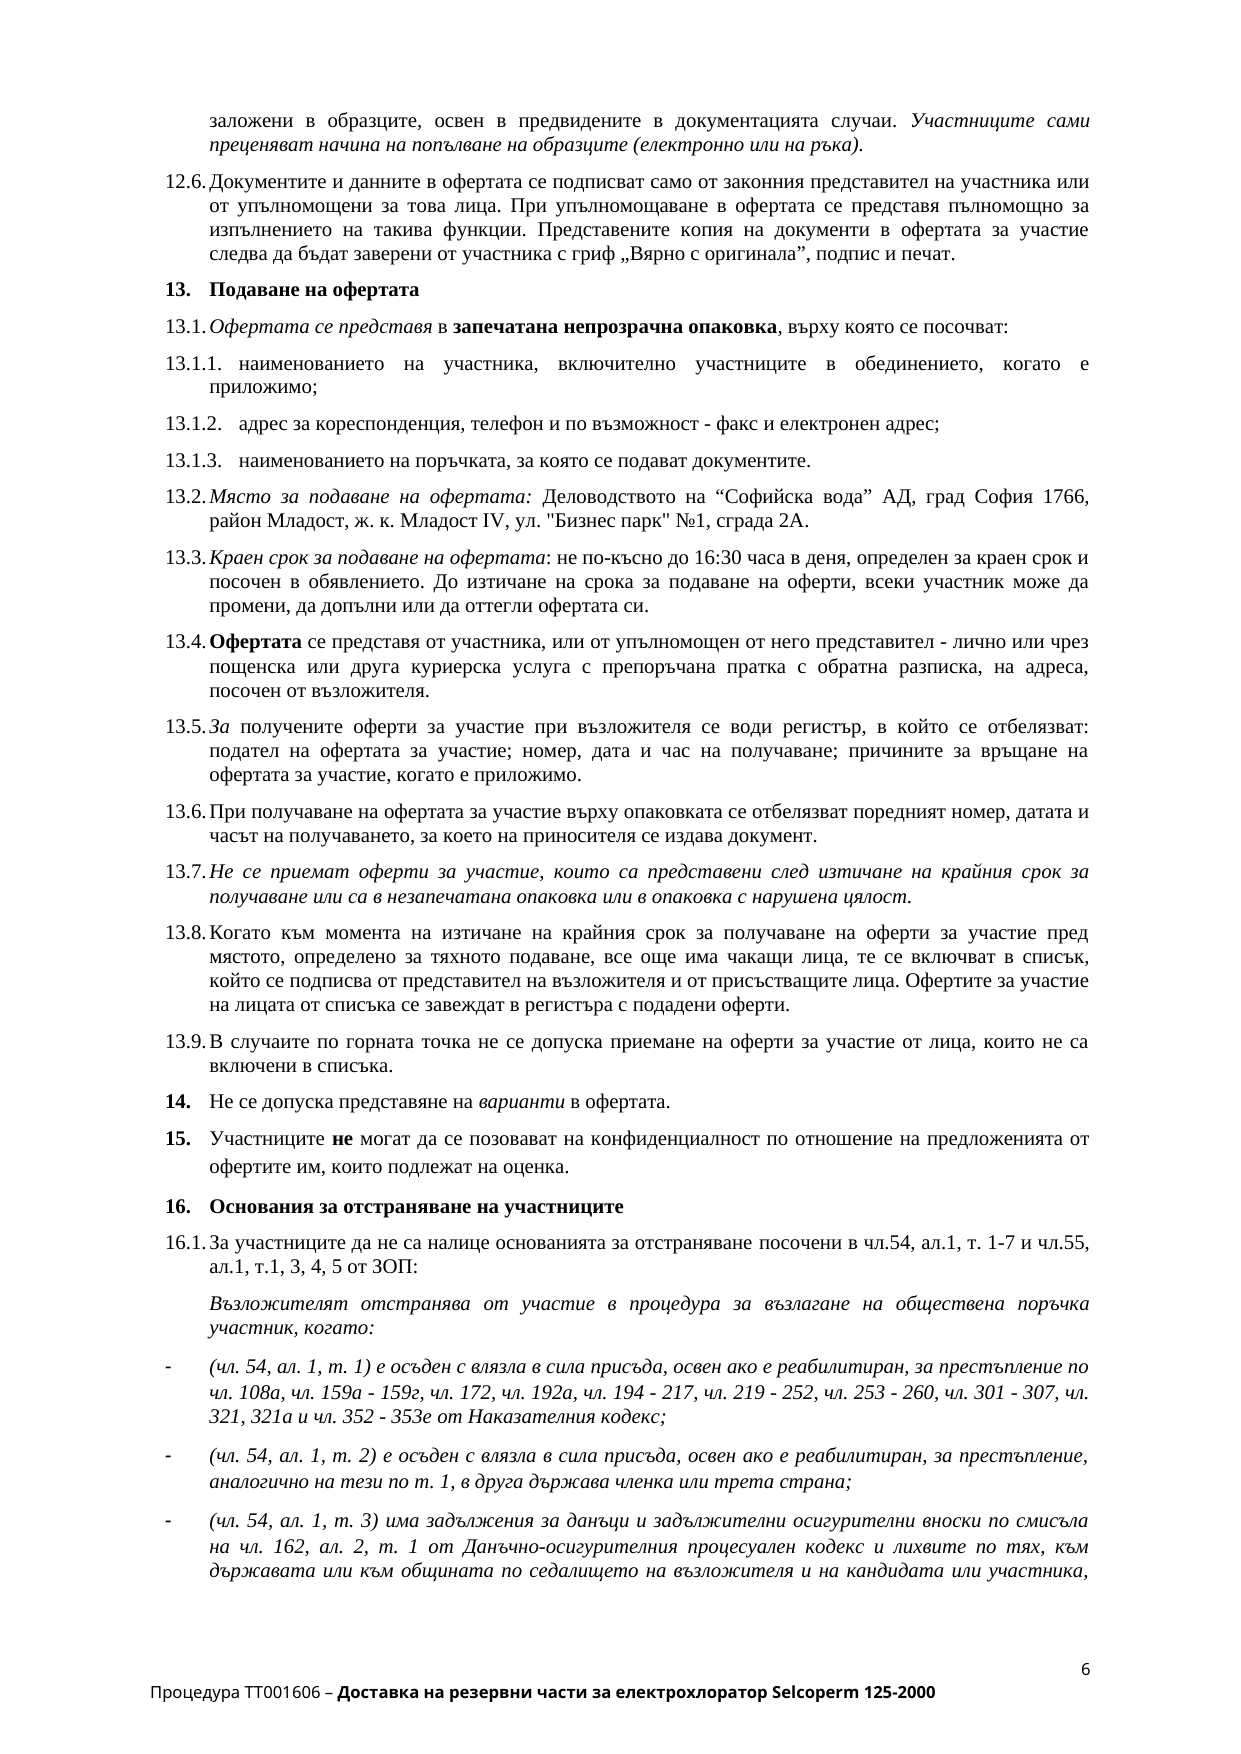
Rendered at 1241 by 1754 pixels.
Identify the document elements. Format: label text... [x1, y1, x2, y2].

list (чл. 54, ал. 1, т. 2) е осъден с влязла в сила присъда, освен ако е реабилитиран, за престъпление, аналогично на тези по т. 1, в друга държава членка или трета страна; [165, 1441, 1090, 1493]
list Не се приемат оферти за участие, които са представени след изтичане на крайния срок за получаване или са в незапечатана опаковка или в опаковка с нарушена цялост. [165, 859, 1090, 908]
list За участниците да не са налице основанията за отстраняване посочени в чл.54, ал.1, т. 1-7 и чл.55, ал.1, т.1, 3, 4, 5 от ЗОП: [165, 1230, 1090, 1278]
list Участниците не могат да се позовават на конфиденциалност по отношение на предложенията от офертите им, които подлежат на оценка. [165, 1126, 1090, 1178]
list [165, 108, 1090, 156]
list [165, 1506, 1090, 1582]
list Когато към момента на изтичане на крайния срок за получаване на оферти за участие пред мястото, определено за тяхното подаване, все още има чакащи лица, те се включват в списък, който се подписва от представител на възложителя и от присъстващите лица. Офертите за участие на лицата от списъка се завеждат в регистъра с подадени оферти. [165, 920, 1090, 1016]
list адрес за кореспонденция, телефон и по възможност - факс и електронен адрес; [165, 411, 1090, 435]
list Основания за отстраняване на участниците [165, 1194, 1090, 1218]
list Не се допуска представяне на варианти в офертата. [165, 1089, 1090, 1113]
list Подаване на офертата [165, 277, 1090, 301]
list Краен срок за подаване на офертата: не по-късно до 16:30 часа в деня, определен за краен срок и посочен в обявлението. До изтичане на срока за подаване на оферти, всеки участник може да промени, да допълни или да оттегли офертата си. [165, 545, 1090, 617]
list Място за подаване на офертата: Деловодството на “Софийска вода” АД, град София 1766, район Младост, ж. к. Младост ІV, ул. "Бизнес парк" №1, сграда 2А. [165, 484, 1090, 532]
list Документите и данните в офертата се подписват само от законния представител на участника или от упълномощени за това лица. При упълномощаване в офертата се представя пълномощно за изпълнението на такива функции. Представените копия на документи в офертата за участие следва да бъдат заверени от участника с гриф „Вярно с оригинала”, подпис и печат. [165, 168, 1090, 265]
list При получаване на офертата за участие върху опаковката се отбелязват поредният номер, датата и часът на получаването, за което на приносителя се издава документ. [165, 799, 1090, 847]
text Възложителят отстранява от участие в процедура за възлагане на обществена поръчка участник, когато: [209, 1291, 1090, 1339]
list В случаите по горната точка не се допуска приемане на оферти за участие от лица, които не са включени в списъка. [165, 1029, 1090, 1077]
list За получените оферти за участие при възложителя се води регистър, в който се отбелязват: подател на офертата за участие; номер, дата и час на получаване; причините за връщане на офертата за участие, когато е приложимо. [165, 714, 1090, 786]
list (чл. 54, ал. 1, т. 1) е осъден с влязла в сила присъда, освен ако е реабилитиран, за престъпление по чл. 108а, чл. 159а - 159г, чл. 172, чл. 192а, чл. 194 - 217, чл. 219 - 252, чл. 253 - 260, чл. 301 - 307, чл. 321, 321а и чл. 352 - 353е от Наказателния кодекс; [165, 1352, 1090, 1428]
list Офертата се представя от участника, или от упълномощен от него представител - лично или чрез пощенска или друга куриерска услуга с препоръчана пратка с обратна разписка, на адреса, посочен от възложителя. [165, 629, 1090, 702]
list наименованието на поръчката, за която се подават документите. [165, 448, 1090, 472]
list наименованието на участника, включително участниците в обединението, когато е приложимо; [165, 350, 1090, 398]
list Офертата се представя в запечатана непрозрачна опаковка, върху която се посочват: [165, 314, 1090, 338]
